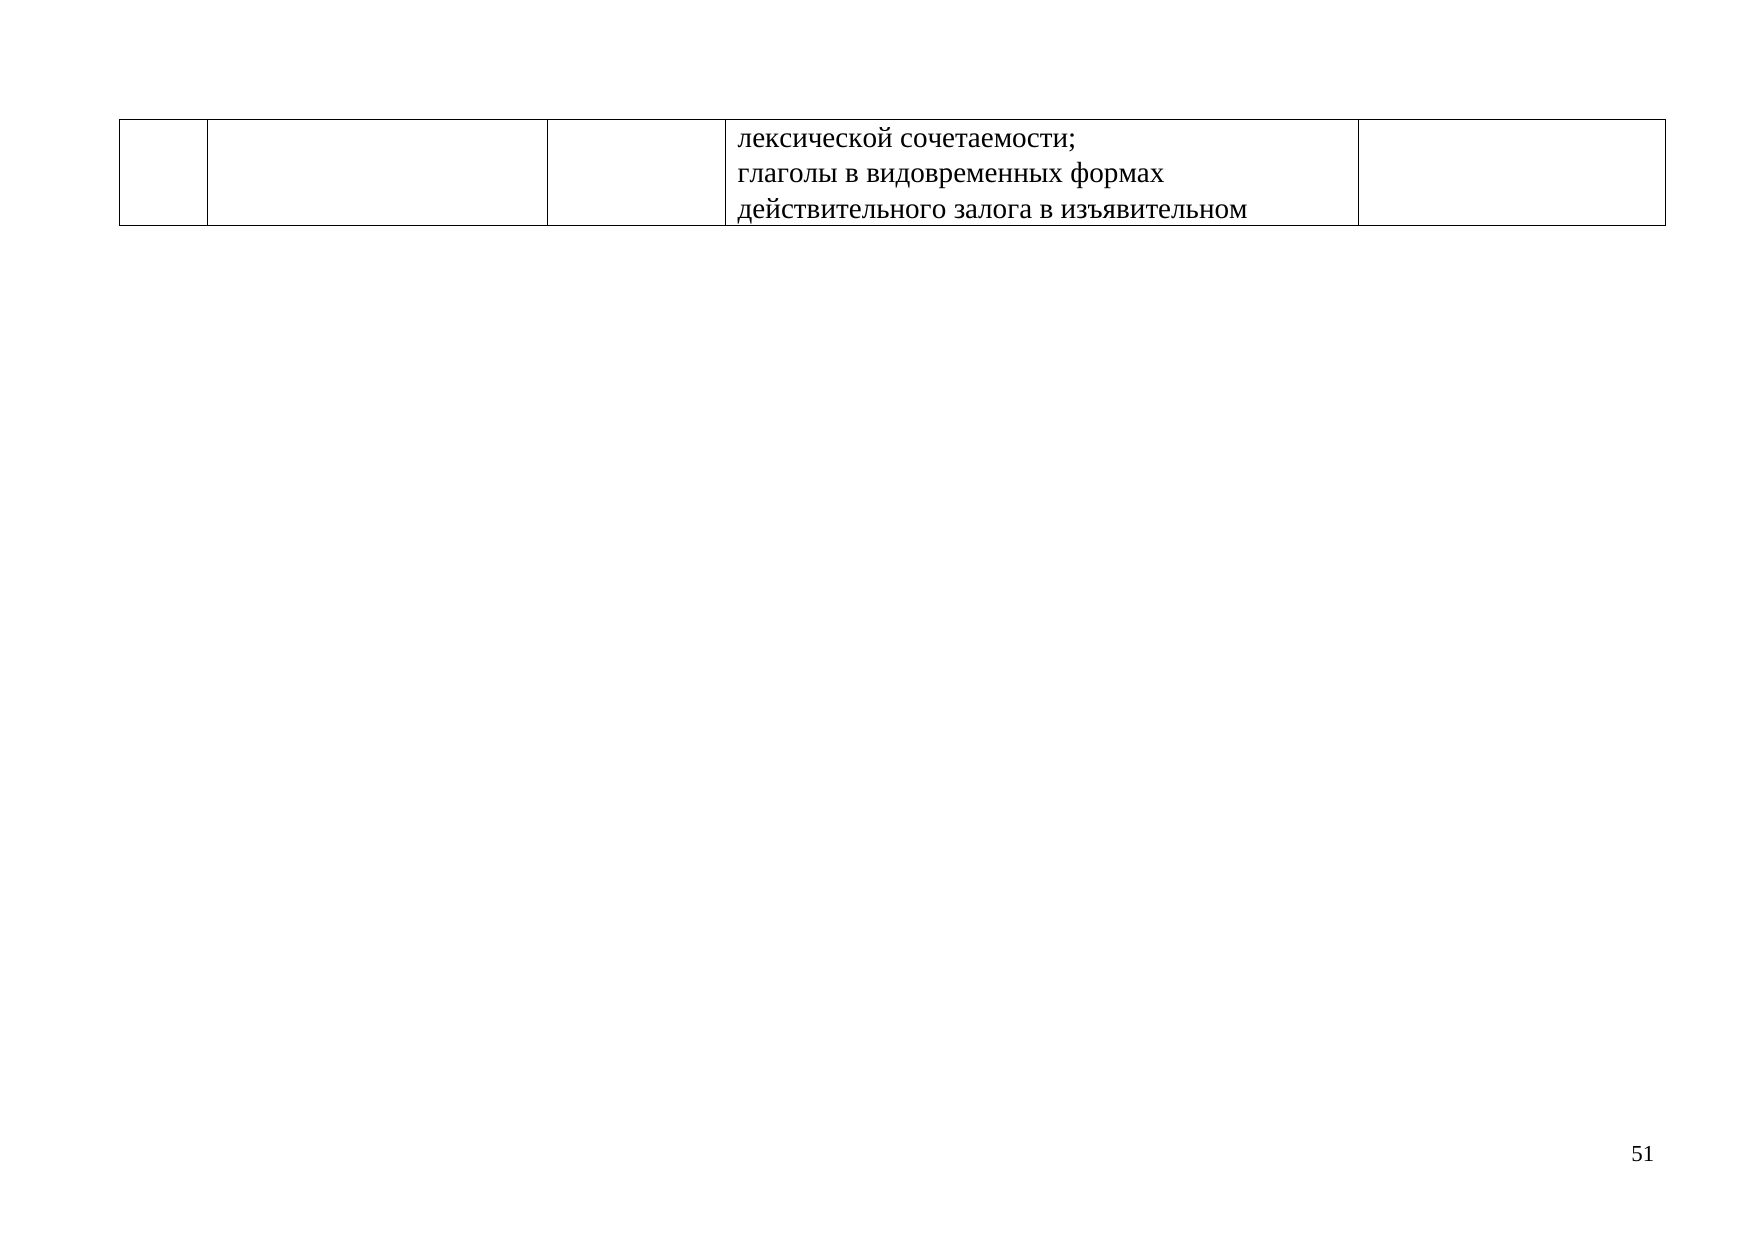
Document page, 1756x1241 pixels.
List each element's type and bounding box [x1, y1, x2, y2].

table_header [726, 120, 1358, 224]
table_header [120, 120, 207, 224]
table_header [208, 120, 547, 224]
table_header [1359, 120, 1665, 224]
table_header [548, 120, 725, 224]
